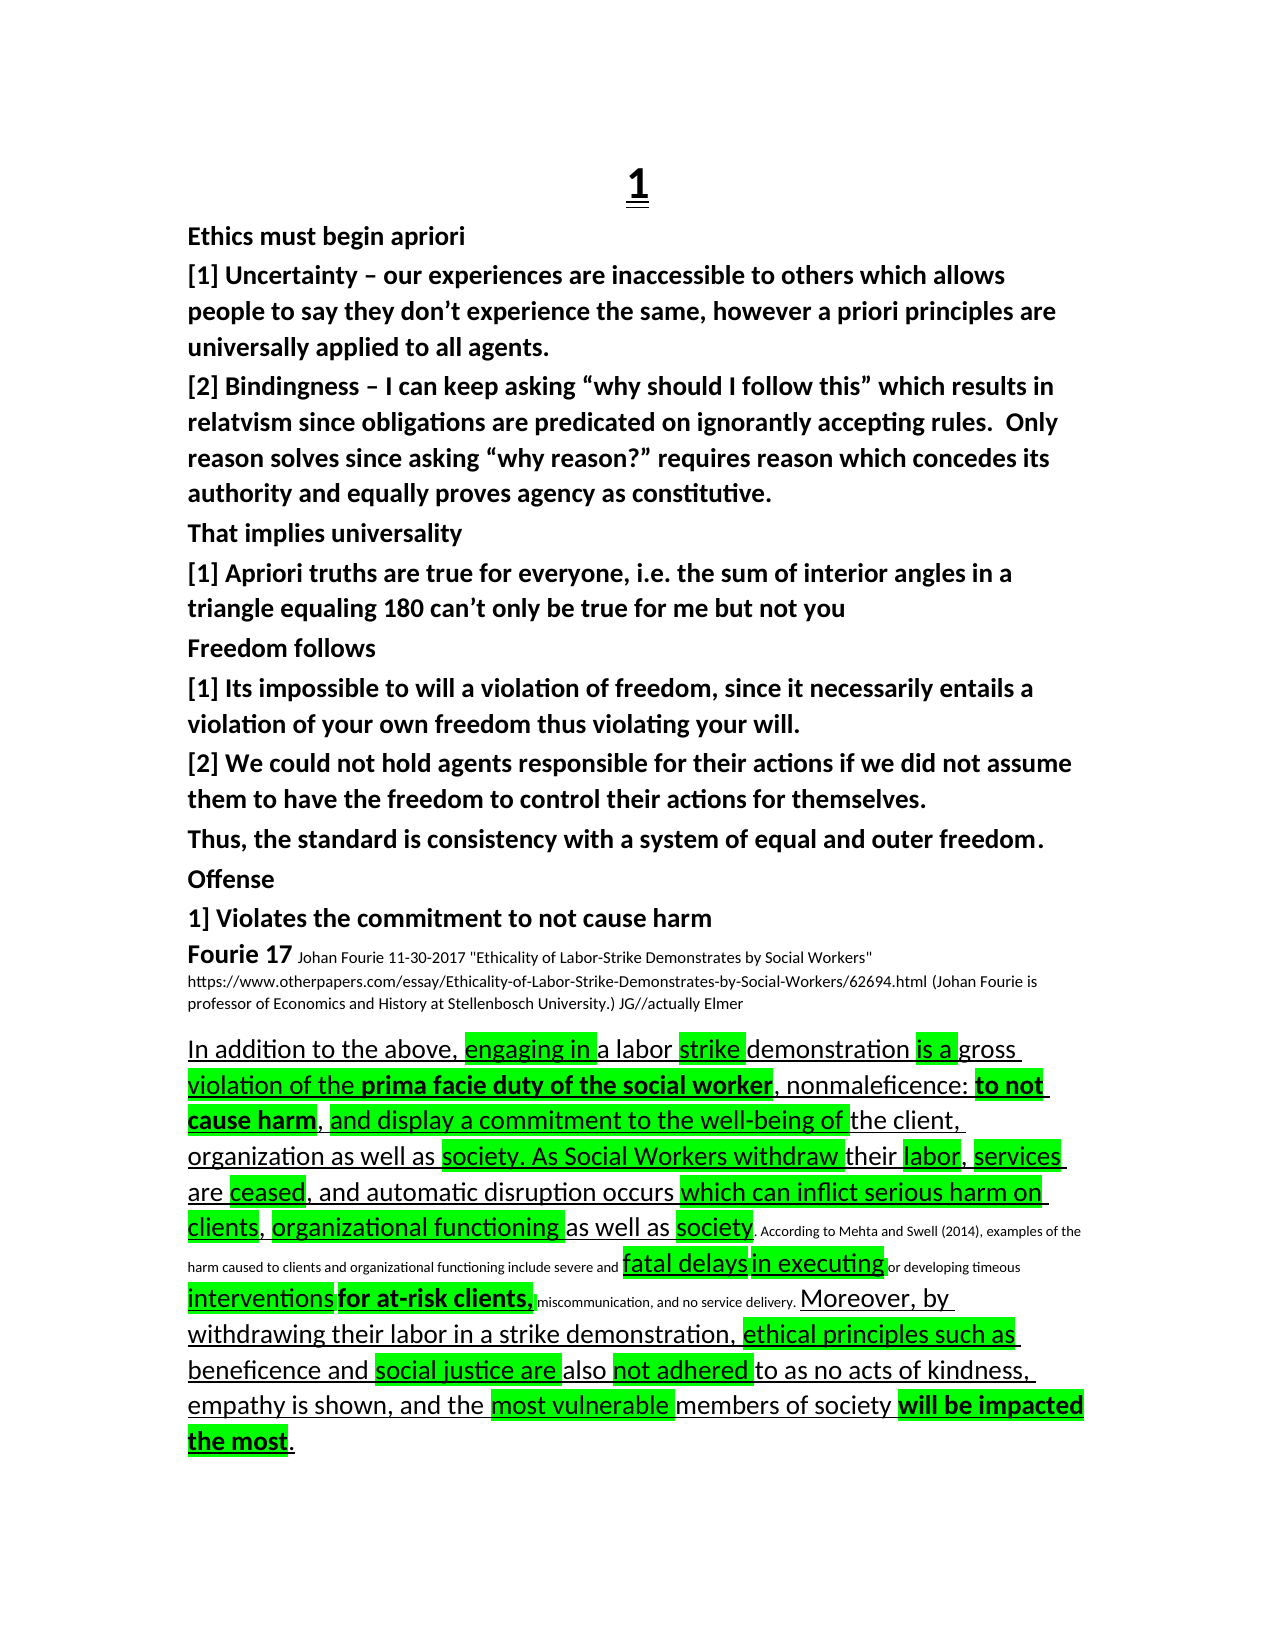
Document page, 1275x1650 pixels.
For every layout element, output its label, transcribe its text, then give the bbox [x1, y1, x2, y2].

subtitle [1] Apriori truths are true for everyone, i.e. the sum of interior angles in a triangle equaling 180 can’t only be true for me but not you [187, 556, 1087, 624]
subtitle [2] Bindingness – I can keep asking “why should I follow this” which results in relatvism since obligations are predicated on ignorantly accepting rules. Only reason solves since asking “why reason?” requires reason which concedes its authority and equally proves agency as constitutive. [187, 369, 1087, 509]
subtitle 1 [187, 154, 1087, 210]
text In addition to the above, engaging in a labor strike demonstration is a gross violation of the prima facie duty of the social worker, nonmaleficence: to not cause harm, and display a commitment to the well-being of the client, organization as well as society. As Social Workers withdraw their labor, services are ceased, and automatic disruption occurs which can inflict serious harm on clients, organizational functioning as well as society. According to Mehta and Swell (2014), examples of the harm caused to clients and organizational functioning include severe and fatal delays in executing or developing timeous interventions for at-risk clients, miscommunication, and no service delivery. Moreover, by withdrawing their labor in a strike demonstration, ethical principles such as beneficence and social justice are also not adhered to as no acts of kindness, empathy is shown, and the most vulnerable members of society will be impacted the most. [187, 1032, 1087, 1457]
subtitle 1] Violates the commitment to not cause harm [187, 902, 1087, 934]
subtitle Ethics must begin apriori [187, 219, 1087, 252]
subtitle Offense [187, 862, 1087, 895]
subtitle Thus, the standard is consistency with a system of equal and outer freedom. [187, 822, 1087, 855]
subtitle That implies universality [187, 516, 1087, 549]
subtitle [1] Its impossible to will a violation of freedom, since it necessarily entails a violation of your own freedom thus violating your will. [187, 671, 1087, 740]
subtitle Freedom follows [187, 631, 1087, 664]
text Fourie 17 Johan Fourie 11-30-2017 "Ethicality of Labor-Strike Demonstrates by Social Workers" https://www.otherpapers.com/essay/Ethicality-of-Labor-Strike-Demonstrates-by-Social-Workers/62694.html (Johan Fourie is professor of Economics and History at Stellenbosch University.) JG//actually Elmer [187, 937, 1087, 1014]
subtitle [1] Uncertainty – our experiences are inaccessible to others which allows people to say they don’t experience the same, however a priori principles are universally applied to all agents. [187, 258, 1087, 363]
subtitle [2] We could not hold agents responsible for their actions if we did not assume them to have the freedom to control their actions for themselves. [187, 747, 1087, 815]
